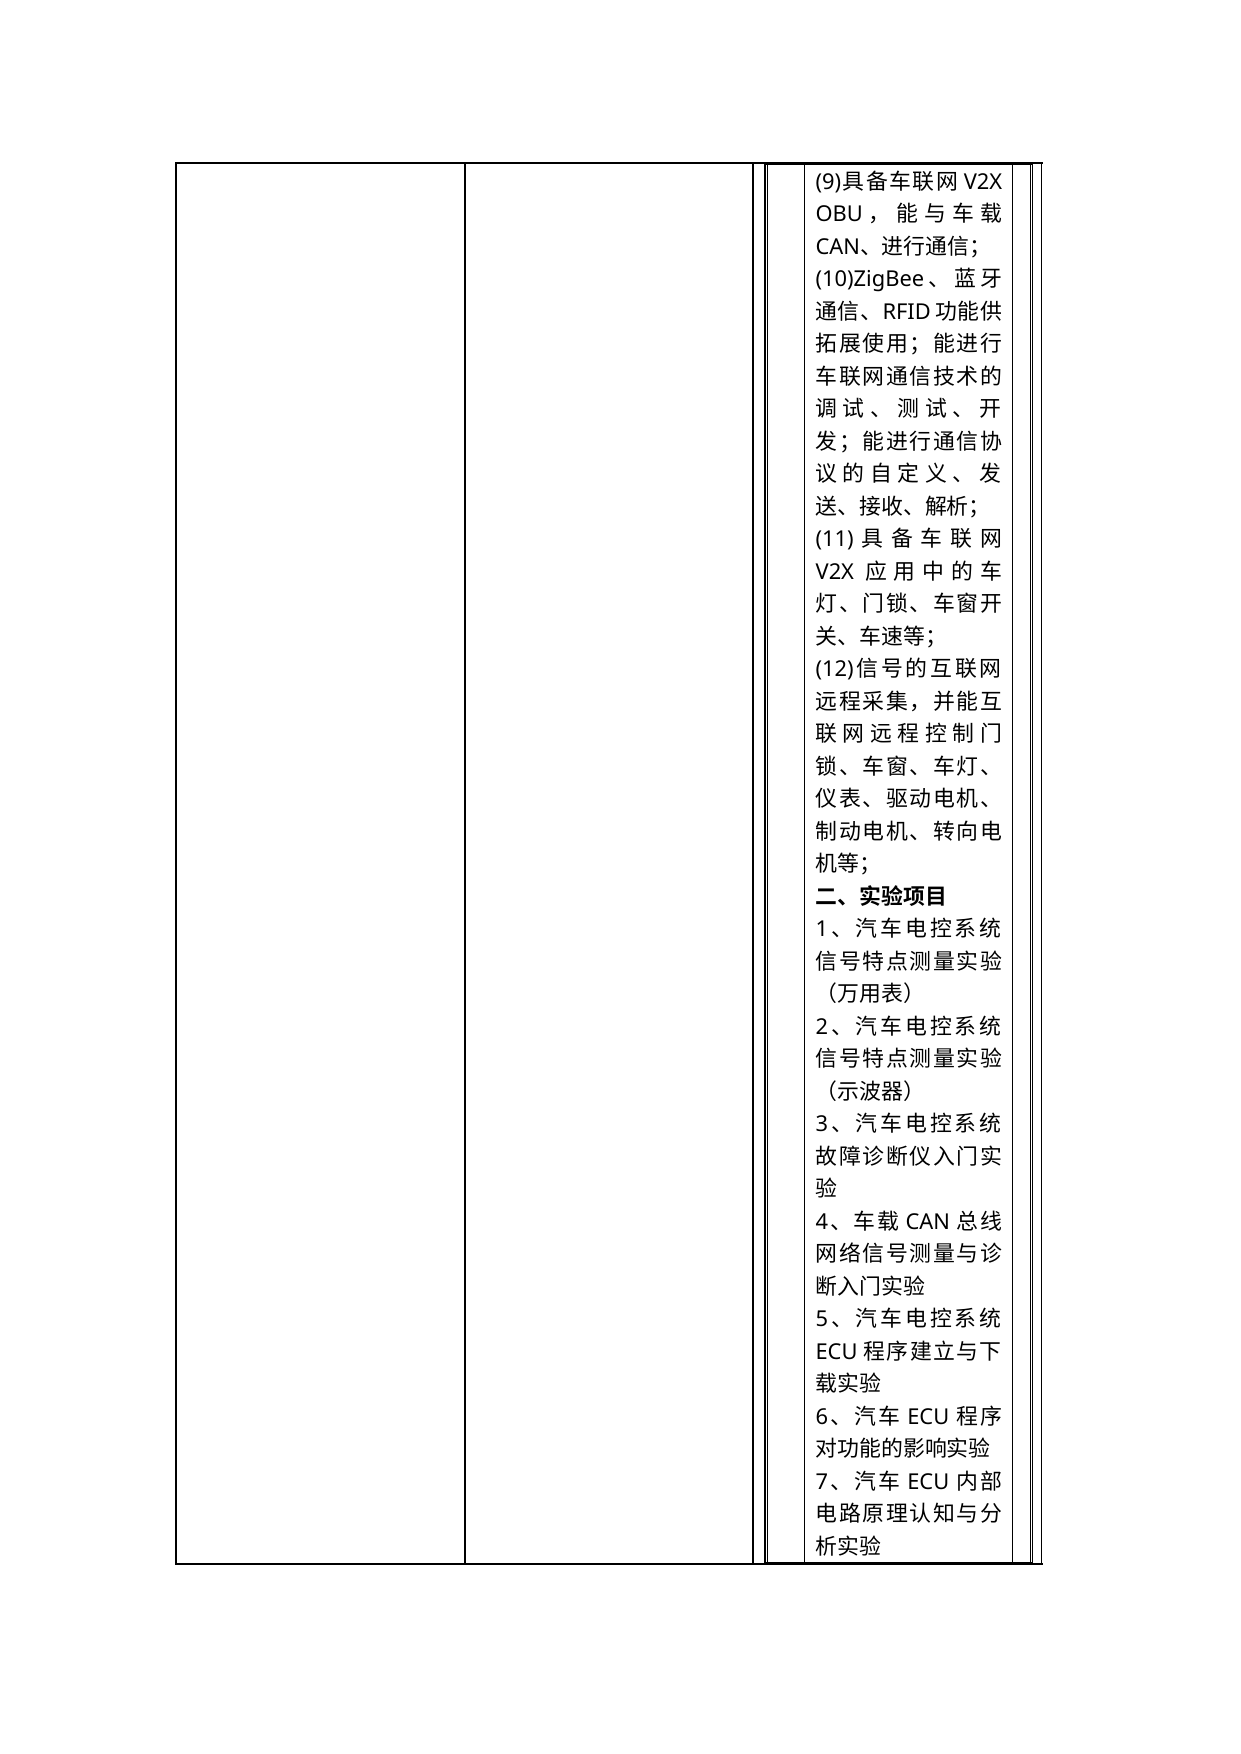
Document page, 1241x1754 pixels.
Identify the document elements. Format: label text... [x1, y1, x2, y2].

table_cell [466, 164, 752, 1563]
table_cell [1013, 165, 1030, 1562]
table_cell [754, 164, 764, 1563]
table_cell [768, 165, 804, 1562]
table_cell 1 [177, 164, 464, 1563]
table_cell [805, 165, 1012, 1562]
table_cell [1033, 164, 1041, 1563]
